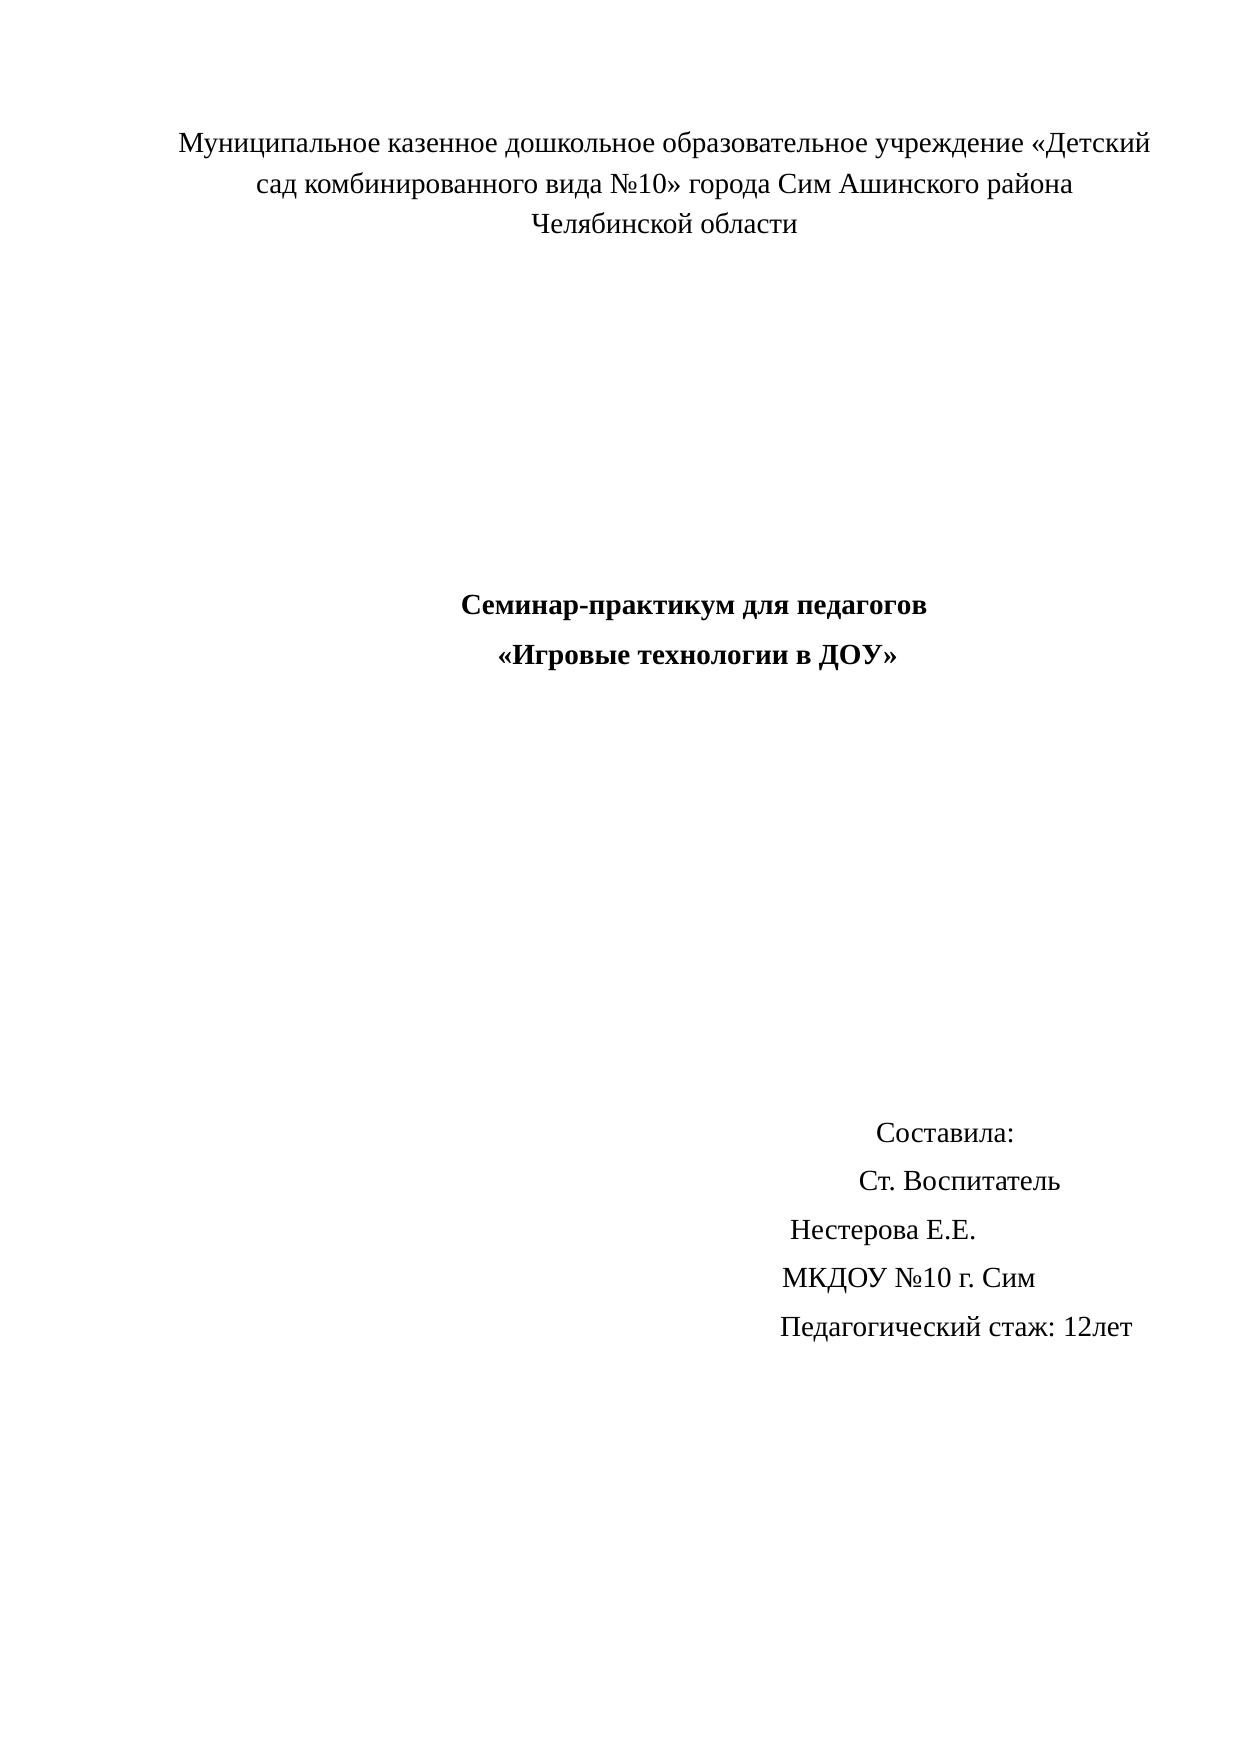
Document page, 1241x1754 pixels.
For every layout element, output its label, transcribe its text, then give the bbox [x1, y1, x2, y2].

text Нестерова Е.Е. [177, 1205, 1152, 1245]
text Ст. Воспитатель [177, 1156, 1152, 1197]
text Составила: [177, 1108, 1152, 1148]
text Педагогический стаж: 12лет [177, 1302, 1152, 1342]
text Семинар-практикум для педагогов [177, 587, 1152, 620]
text «Игровые технологии в ДОУ» [177, 637, 1152, 671]
text Муниципальное казенное дошкольное образовательное учреждение «Детский сад комбинированного вида №10» города Сим Ашинского района Челябинской области [177, 118, 1152, 240]
text МКДОУ №10 г. Сим [177, 1253, 1152, 1294]
